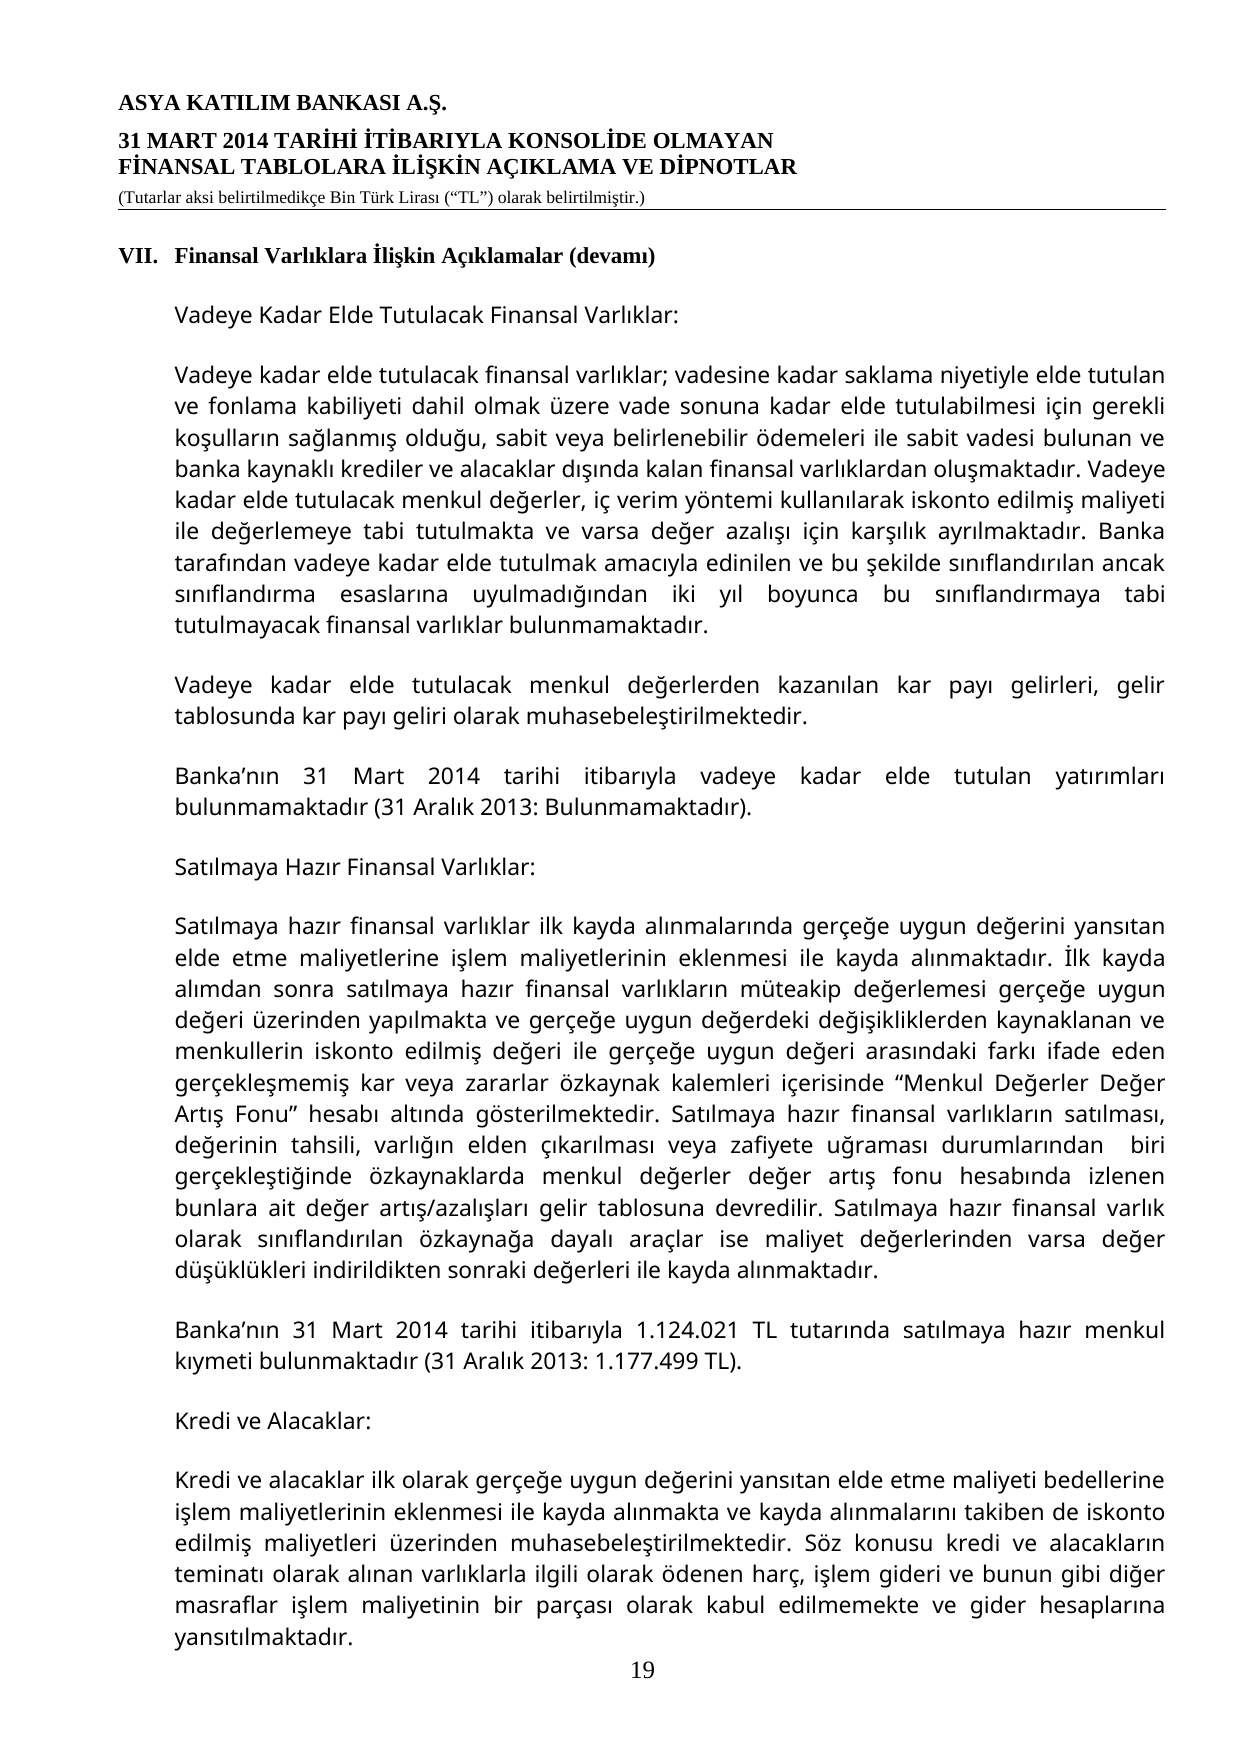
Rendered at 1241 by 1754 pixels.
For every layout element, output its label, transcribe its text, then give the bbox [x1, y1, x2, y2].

text Satılmaya hazır finansal varlıklar ilk kayda alınmalarında gerçeğe uygun değerini yansıtan elde etme maliyetlerine işlem maliyetlerinin eklenmesi ile kayda alınmaktadır. İlk kayda alımdan sonra satılmaya hazır finansal varlıkların müteakip değerlemesi gerçeğe uygun değeri üzerinden yapılmakta ve gerçeğe uygun değerdeki değişikliklerden kaynaklanan ve menkullerin iskonto edilmiş değeri ile gerçeğe uygun değeri arasındaki farkı ifade eden gerçekleşmemiş kar veya zararlar özkaynak kalemleri içerisinde “Menkul Değerler Değer Artış Fonu” hesabı altında gösterilmektedir. Satılmaya hazır finansal varlıkların satılması, değerinin tahsili, varlığın elden çıkarılması veya zafiyete uğraması durumlarından biri gerçekleştiğinde özkaynaklarda menkul değerler değer artış fonu hesabında izlenen bunlara ait değer artış/azalışları gelir tablosuna devredilir. Satılmaya hazır finansal varlık olarak sınıflandırılan özkaynağa dayalı araçlar ise maliyet değerlerinden varsa değer düşüklükleri indirildikten sonraki değerleri ile kayda alınmaktadır. [174, 910, 1166, 1285]
text Banka’nın 31 Mart 2014 tarihi itibarıyla 1.124.021 TL tutarında satılmaya hazır menkul kıymeti bulunmaktadır (31 Aralık 2013: 1.177.499 TL). [174, 1314, 1166, 1376]
text Kredi ve Alacaklar: [174, 1404, 1166, 1436]
text Vadeye kadar elde tutulacak menkul değerlerden kazanılan kar payı gelirleri, gelir tablosunda kar payı geliri olarak muhasebeleştirilmektedir. [174, 669, 1166, 731]
text Kredi ve alacaklar ilk olarak gerçeğe uygun değerini yansıtan elde etme maliyeti bedellerine işlem maliyetlerinin eklenmesi ile kayda alınmakta ve kayda alınmalarını takiben de iskonto edilmiş maliyetleri üzerinden muhasebeleştirilmektedir. Söz konusu kredi ve alacakların teminatı olarak alınan varlıklarla ilgili olarak ödenen harç, işlem gideri ve bunun gibi diğer masraflar işlem maliyetinin bir parçası olarak kabul edilmemekte ve gider hesaplarına yansıtılmaktadır. [174, 1464, 1166, 1652]
text Satılmaya Hazır Finansal Varlıklar: [174, 851, 1166, 882]
text VII. Finansal Varlıklara İlişkin Açıklamalar (devamı) [118, 242, 1196, 268]
text Vadeye kadar elde tutulacak finansal varlıklar; vadesine kadar saklama niyetiyle elde tutulan ve fonlama kabiliyeti dahil olmak üzere vade sonuna kadar elde tutulabilmesi için gerekli koşulların sağlanmış olduğu, sabit veya belirlenebilir ödemeleri ile sabit vadesi bulunan ve banka kaynaklı krediler ve alacaklar dışında kalan finansal varlıklardan oluşmaktadır. Vadeye kadar elde tutulacak menkul değerler, iç verim yöntemi kullanılarak iskonto edilmiş maliyeti ile değerlemeye tabi tutulmakta ve varsa değer azalışı için karşılık ayrılmaktadır. Banka tarafından vadeye kadar elde tutulmak amacıyla edinilen ve bu şekilde sınıflandırılan ancak sınıflandırma esaslarına uyulmadığından iki yıl boyunca bu sınıflandırmaya tabi tutulmayacak finansal varlıklar bulunmamaktadır. [174, 359, 1166, 640]
text Vadeye Kadar Elde Tutulacak Finansal Varlıklar: [174, 299, 1166, 331]
text Banka’nın 31 Mart 2014 tarihi itibarıyla vadeye kadar elde tutulan yatırımları bulunmamaktadır (31 Aralık 2013: Bulunmamaktadır). [174, 759, 1166, 822]
